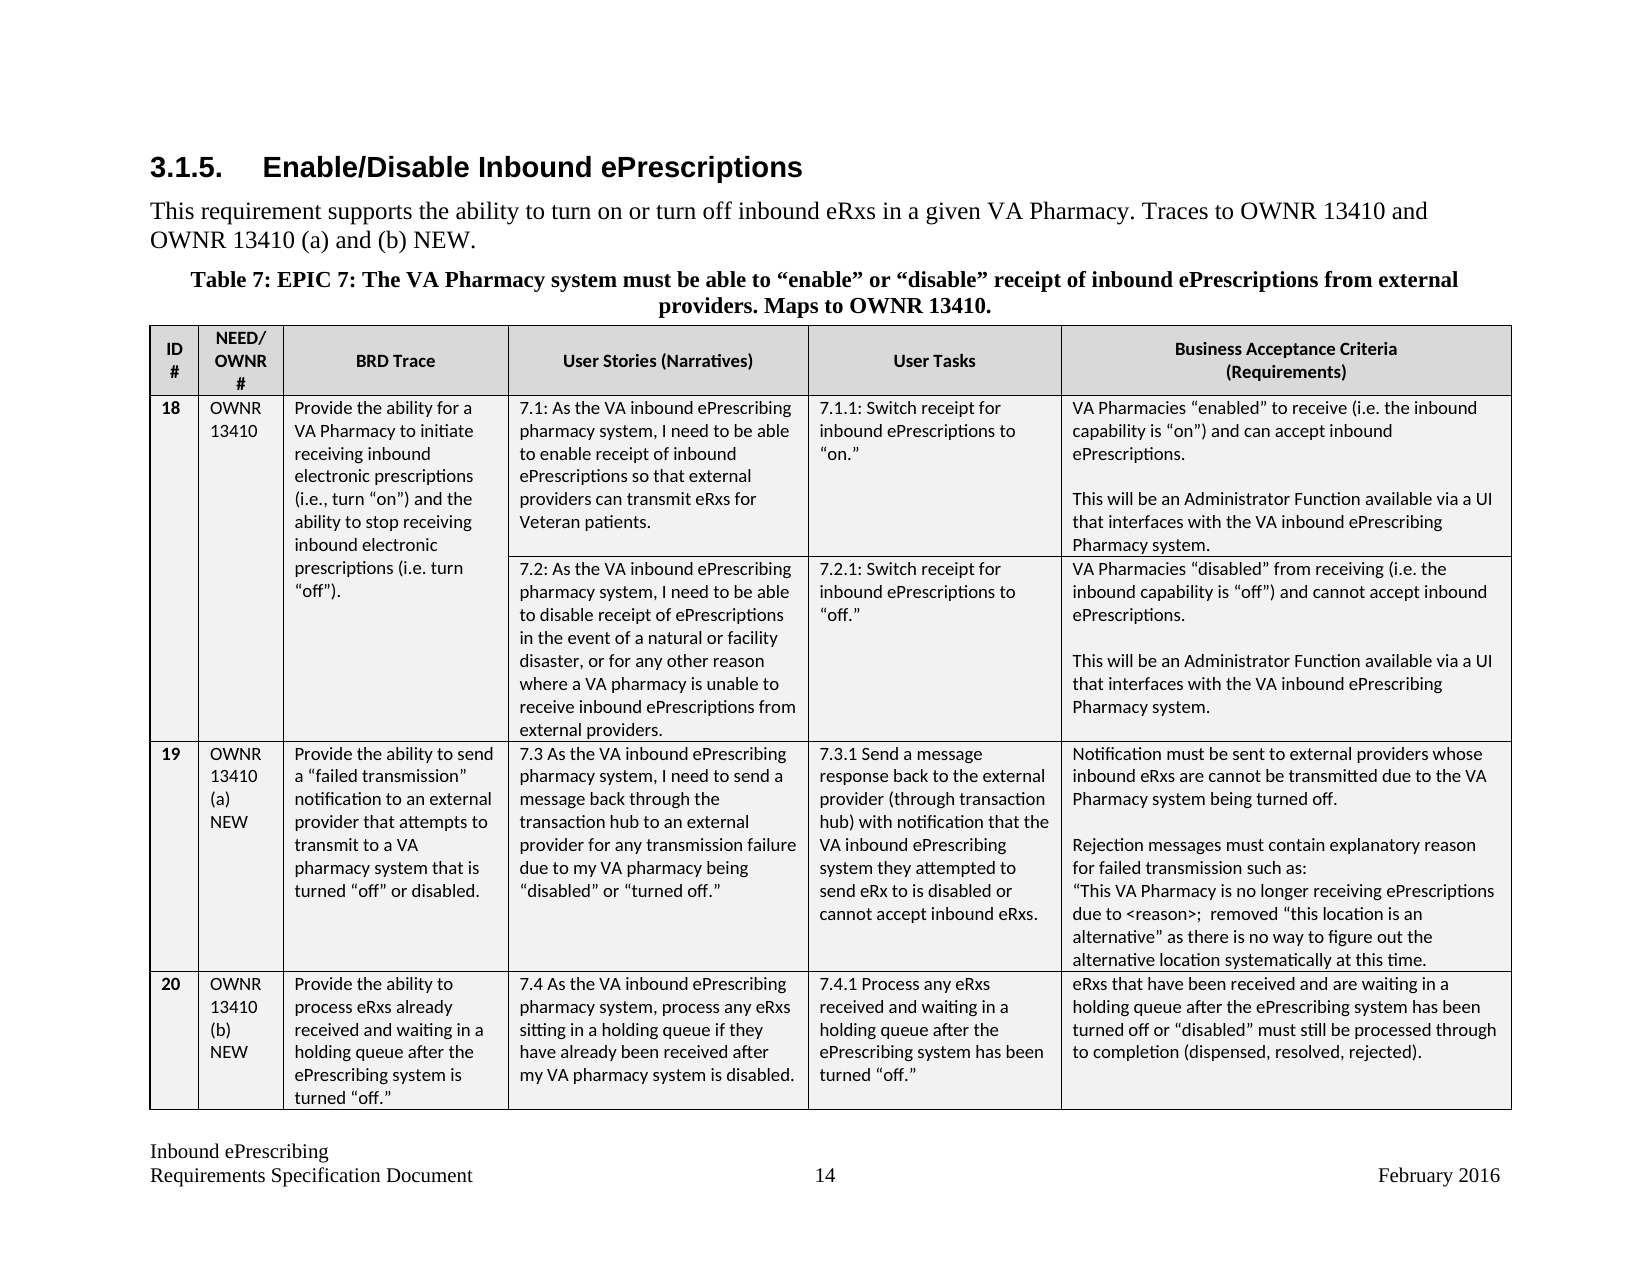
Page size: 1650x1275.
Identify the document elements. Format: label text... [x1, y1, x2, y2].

table_cell 7.1.1: Switch receipt for inbound ePrescriptions to “on.” [809, 396, 1061, 556]
table_cell 7.1: As the VA inbound ePrescribing pharmacy system, I need to be able to enable receipt of inbound ePrescriptions so that external providers can transmit eRxs for Veteran patients. [509, 396, 808, 556]
table_cell 7.4.1 Process any eRxs received and waiting in a holding queue after the ePrescribing system has been turned “off.” [809, 972, 1061, 1109]
table_cell 19 [151, 742, 198, 971]
table_header ID# [151, 326, 198, 395]
table_cell Provide the ability to send a “failed transmission” notification to an external provider that attempts to transmit to a VA pharmacy system that is turned “off” or disabled. [284, 742, 508, 971]
table_cell 7.4 As the VA inbound ePrescribing pharmacy system, process any eRxs sitting in a holding queue if they have already been received after my VA pharmacy system is disabled. [509, 972, 808, 1109]
table_header BRD Trace [284, 326, 508, 395]
table_header NEED/ OWNR # [199, 326, 283, 395]
table_cell 7.2.1: Switch receipt for inbound ePrescriptions to “off.” [809, 557, 1061, 741]
table_cell Provide the ability for a VA Pharmacy to initiate receiving inbound electronic prescriptions (i.e., turn “on”) and the ability to stop receiving inbound electronic prescriptions (i.e. turn “off”). [284, 396, 508, 741]
table_cell eRxs that have been received and are waiting in a holding queue after the ePrescribing system has been turned off or “disabled” must still be processed through to completion (dispensed, resolved, rejected). [1062, 972, 1511, 1109]
table_cell 20 [151, 972, 198, 1109]
table_cell Notification must be sent to external providers whose inbound eRxs are cannot be transmitted due to the VA Pharmacy system being turned off. Rejection messages must contain explanatory reason for failed transmission such as: “This VA Pharmacy is no longer receiving ePrescriptions due to <reason>; removed “this location is an alternative” as there is no way to figure out the alternative location systematically at this time. [1062, 742, 1511, 971]
table_cell 18 [151, 396, 198, 741]
table_cell OWNR 13410 (a) NEW [199, 742, 283, 971]
table_cell VA Pharmacies “enabled” to receive (i.e. the inbound capability is “on”) and can accept inbound ePrescriptions. This will be an Administrator Function available via a UI that interfaces with the VA inbound ePrescribing Pharmacy system. [1062, 396, 1511, 556]
table_cell 7.2: As the VA inbound ePrescribing pharmacy system, I need to be able to disable receipt of ePrescriptions in the event of a natural or facility disaster, or for any other reason where a VA pharmacy is unable to receive inbound ePrescriptions from external providers. [509, 557, 808, 741]
text This requirement supports the ability to turn on or turn off inbound eRxs in a given VA Pharmacy. Traces to OWNR 13410 and OWNR 13410 (a) and (b) NEW. [150, 196, 1500, 253]
table_cell 7.3 As the VA inbound ePrescribing pharmacy system, I need to send a message back through the transaction hub to an external provider for any transmission failure due to my VA pharmacy being “disabled” or “turned off.” [509, 742, 808, 971]
subtitle Enable/Disable Inbound ePrescriptions [150, 150, 1500, 183]
table_cell Provide the ability to process eRxs already received and waiting in a holding queue after the ePrescribing system is turned “off.” [284, 972, 508, 1109]
table_header User Tasks [809, 326, 1061, 395]
table_cell VA Pharmacies “disabled” from receiving (i.e. the inbound capability is “off”) and cannot accept inbound ePrescriptions. This will be an Administrator Function available via a UI that interfaces with the VA inbound ePrescribing Pharmacy system. [1062, 557, 1511, 741]
table_header Business Acceptance Criteria (Requirements) [1062, 326, 1511, 395]
table_cell OWNR 13410 (b) NEW [199, 972, 283, 1109]
table_cell OWNR 13410 [199, 396, 283, 741]
table_cell 7.3.1 Send a message response back to the external provider (through transaction hub) with notification that the VA inbound ePrescribing system they attempted to send eRx to is disabled or cannot accept inbound eRxs. [809, 742, 1061, 971]
table_header User Stories (Narratives) [509, 326, 808, 395]
